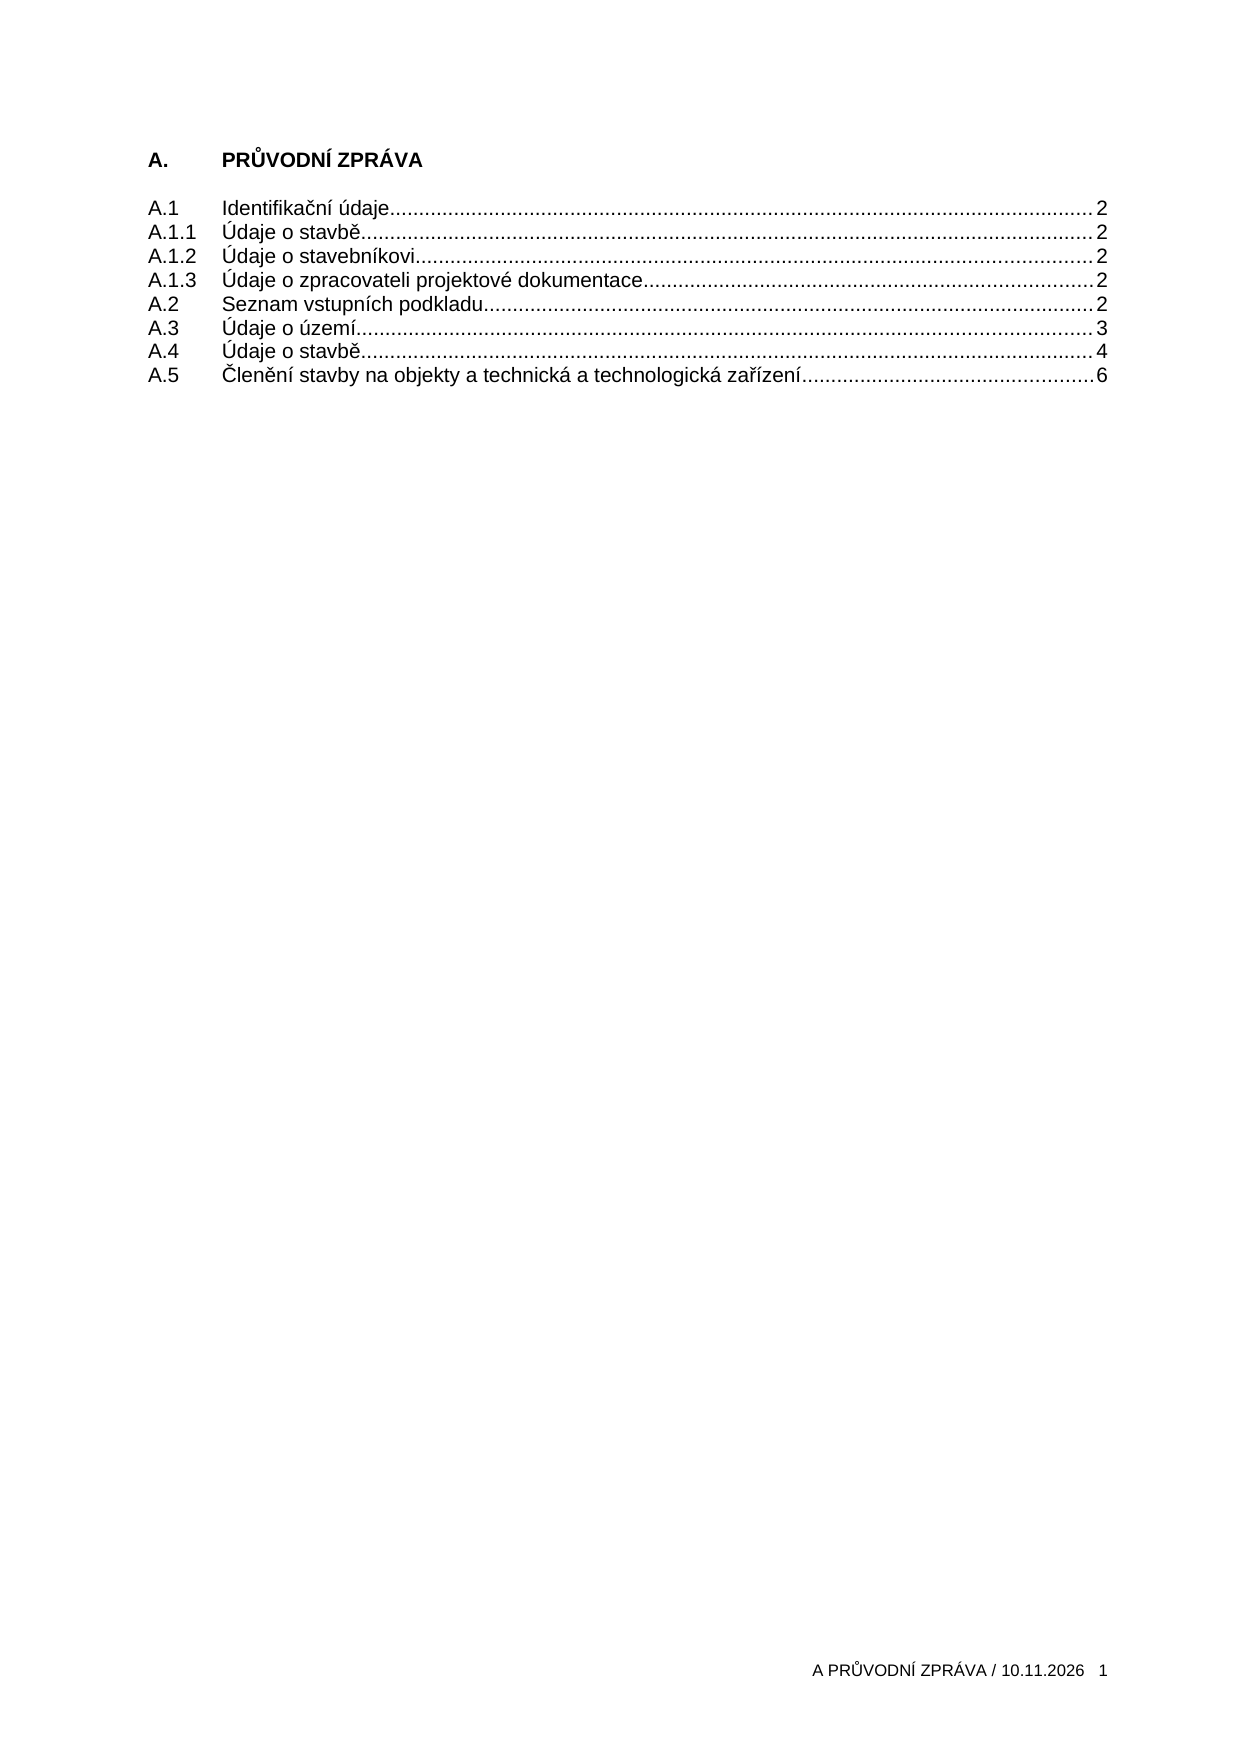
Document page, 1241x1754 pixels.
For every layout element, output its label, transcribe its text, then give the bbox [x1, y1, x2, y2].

text A.2 Seznam vstupních podkladu 2 [148, 291, 1107, 315]
text A.5 Členění stavby na objekty a technická a technologická zařízení 6 [148, 363, 1107, 387]
text A.1.2 Údaje o stavebníkovi 2 [148, 243, 1107, 267]
text A.1.1 Údaje o stavbě 2 [148, 219, 1107, 243]
text A.1.3 Údaje o zpracovateli projektové dokumentace 2 [148, 267, 1107, 291]
text A.3 Údaje o území 3 [148, 315, 1107, 339]
text A. PRŮVODNÍ ZPRÁVA [148, 148, 1107, 172]
text A.1 Identifikační údaje 2 [148, 196, 1107, 219]
text A.4 Údaje o stavbě 4 [148, 339, 1107, 363]
